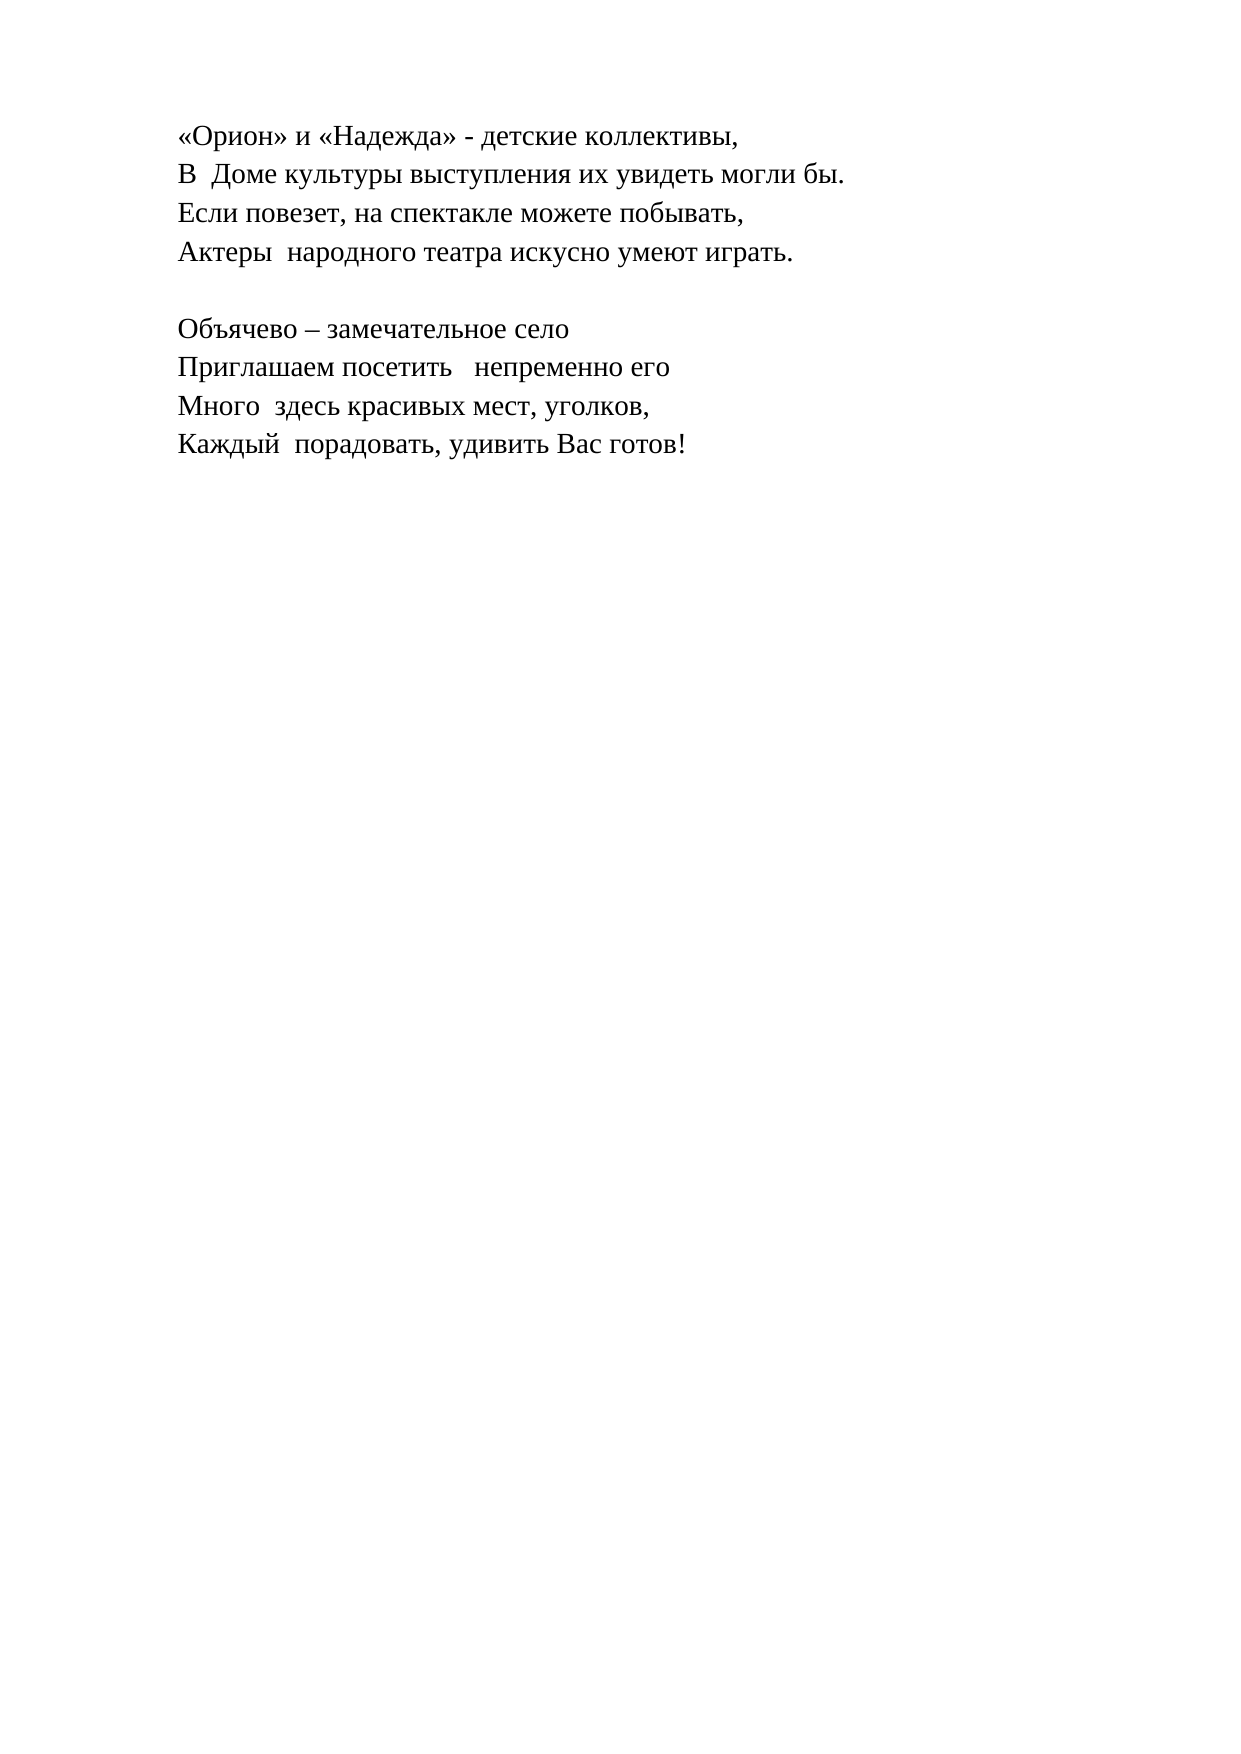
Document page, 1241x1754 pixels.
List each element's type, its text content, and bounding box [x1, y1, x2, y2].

text Если повезет, на спектакле можете побывать, [177, 195, 1152, 229]
text «Орион» и «Надежда» - детские коллективы, [177, 118, 1152, 152]
text Много здесь красивых мест, уголков, [177, 388, 1152, 421]
text Приглашаем посетить непременно его [177, 349, 1152, 383]
text Объячево – замечательное село [177, 311, 1152, 344]
text В Доме культуры выступления их увидеть могли бы. [177, 157, 1152, 190]
text Каждый порадовать, удивить Вас готов! [177, 426, 1152, 460]
text Актеры народного театра искусно умеют играть. [177, 234, 1152, 267]
